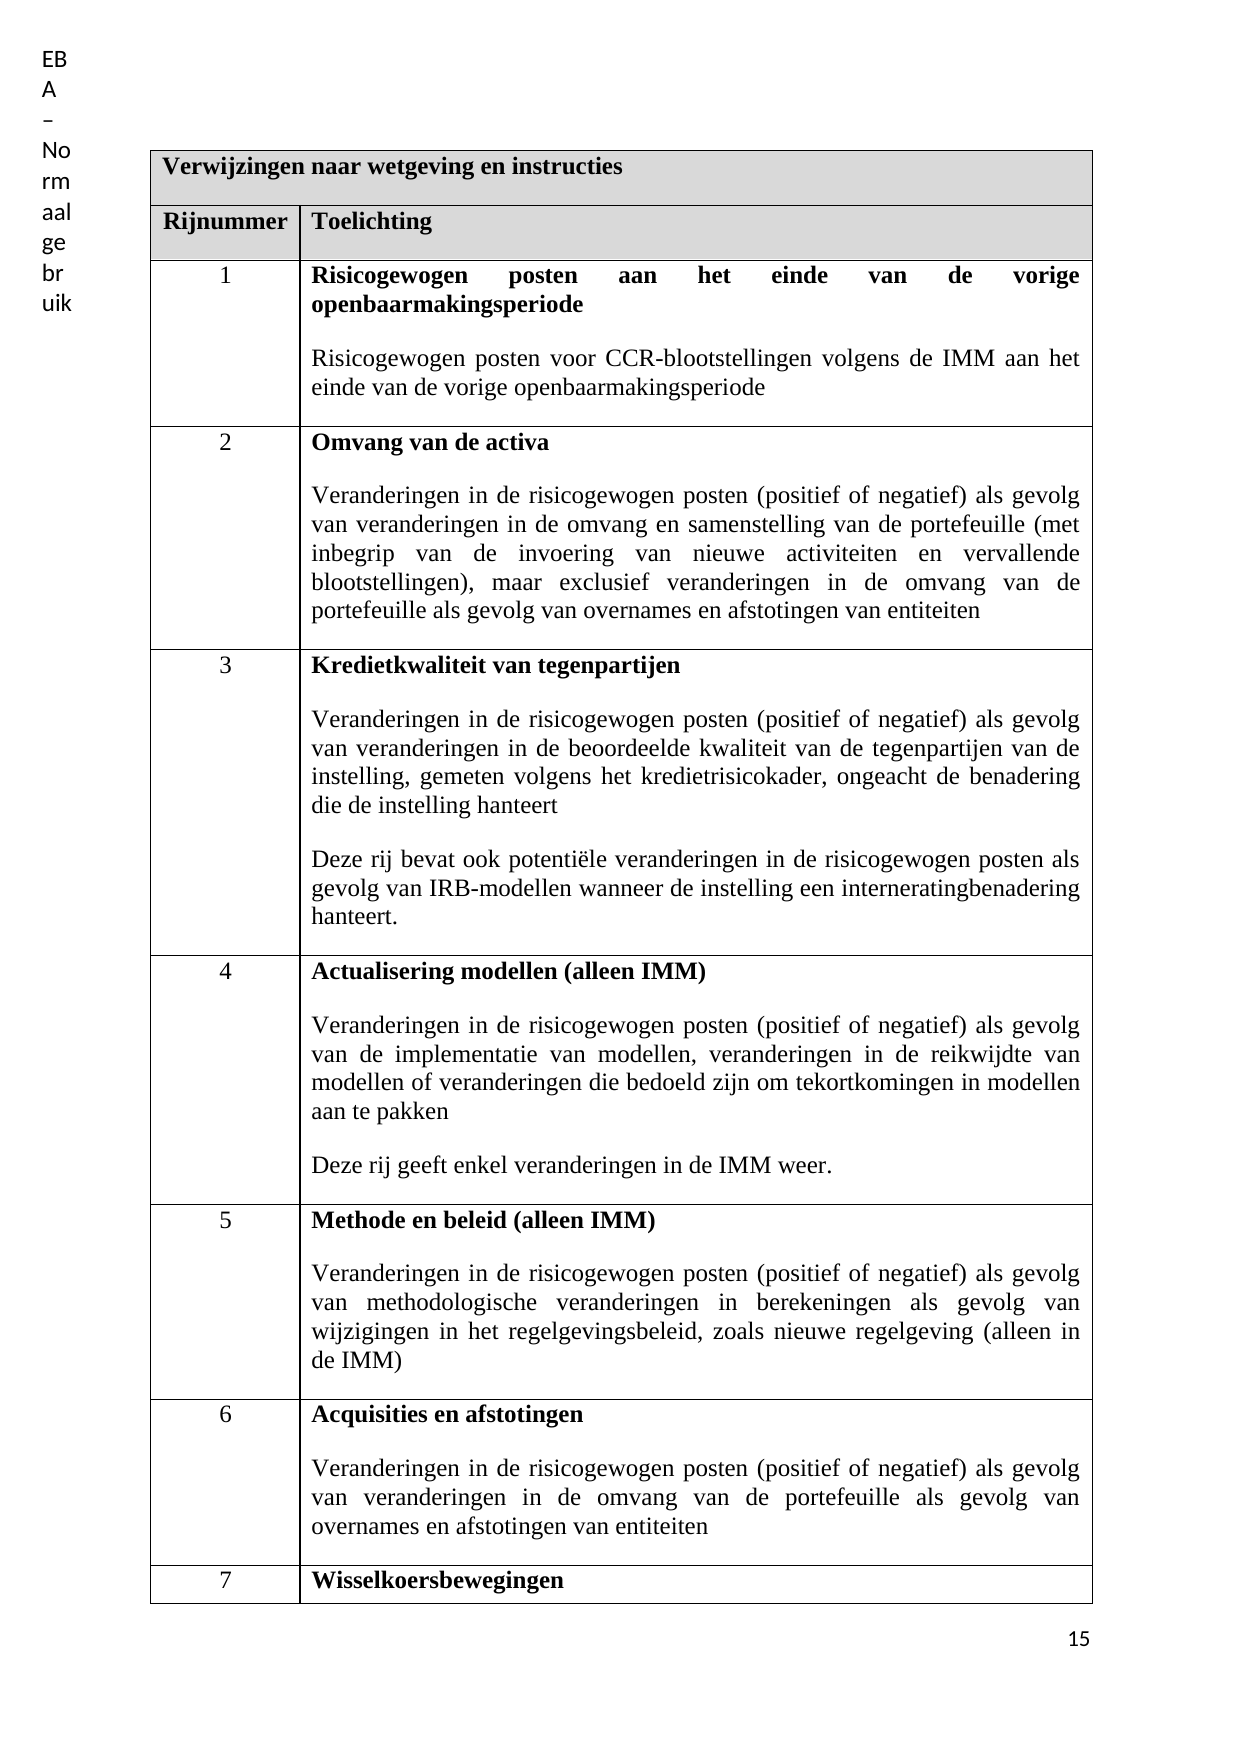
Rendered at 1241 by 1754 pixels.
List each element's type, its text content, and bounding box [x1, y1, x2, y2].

table_cell 5 [151, 1205, 299, 1398]
table_cell 6 [151, 1400, 299, 1564]
table_cell Acquisities en afstotingen Veranderingen in de risicogewogen posten (positief of negatief) als gevolg van veranderingen in de omvang van de portefeuille als gevolg van overnames en afstotingen van entiteiten [301, 1400, 1092, 1564]
table_cell Kredietkwaliteit van tegenpartijen Veranderingen in de risicogewogen posten (positief of negatief) als gevolg van veranderingen in de beoordeelde kwaliteit van de tegenpartijen van de instelling, gemeten volgens het kredietrisicokader, ongeacht de benadering die de instelling hanteert Deze rij bevat ook potentiële veranderingen in de risicogewogen posten als gevolg van IRB-modellen wanneer de instelling een interneratingbenadering hanteert. [301, 650, 1092, 955]
table_header Verwijzingen naar wetgeving en instructies [151, 151, 1092, 205]
table_cell Omvang van de activa Veranderingen in de risicogewogen posten (positief of negatief) als gevolg van veranderingen in de omvang en samenstelling van de portefeuille (met inbegrip van de invoering van nieuwe activiteiten en vervallende blootstellingen), maar exclusief veranderingen in de omvang van de portefeuille als gevolg van overnames en afstotingen van entiteiten [301, 427, 1092, 649]
table_cell Methode en beleid (alleen IMM) Veranderingen in de risicogewogen posten (positief of negatief) als gevolg van methodologische veranderingen in berekeningen als gevolg van wijzigingen in het regelgevingsbeleid, zoals nieuwe regelgeving (alleen in de IMM) [301, 1205, 1092, 1398]
table_cell 7 [151, 1566, 299, 1603]
table_cell Risicogewogen posten aan het einde van de vorige openbaarmakingsperiode Risicogewogen posten voor CCR-blootstellingen volgens de IMM aan het einde van de vorige openbaarmakingsperiode [301, 261, 1092, 426]
table_cell Toelichting [301, 206, 1092, 259]
table_cell 1 [151, 261, 299, 426]
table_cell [301, 1566, 1092, 1603]
table_cell 2 [151, 427, 299, 649]
table_cell 4 [151, 956, 299, 1204]
table_cell 3 [151, 650, 299, 955]
table_cell Actualisering modellen (alleen IMM) Veranderingen in de risicogewogen posten (positief of negatief) als gevolg van de implementatie van modellen, veranderingen in de reikwijdte van modellen of veranderingen die bedoeld zijn om tekortkomingen in modellen aan te pakken Deze rij geeft enkel veranderingen in de IMM weer. [301, 956, 1092, 1204]
table_cell Rijnummer [151, 206, 299, 259]
